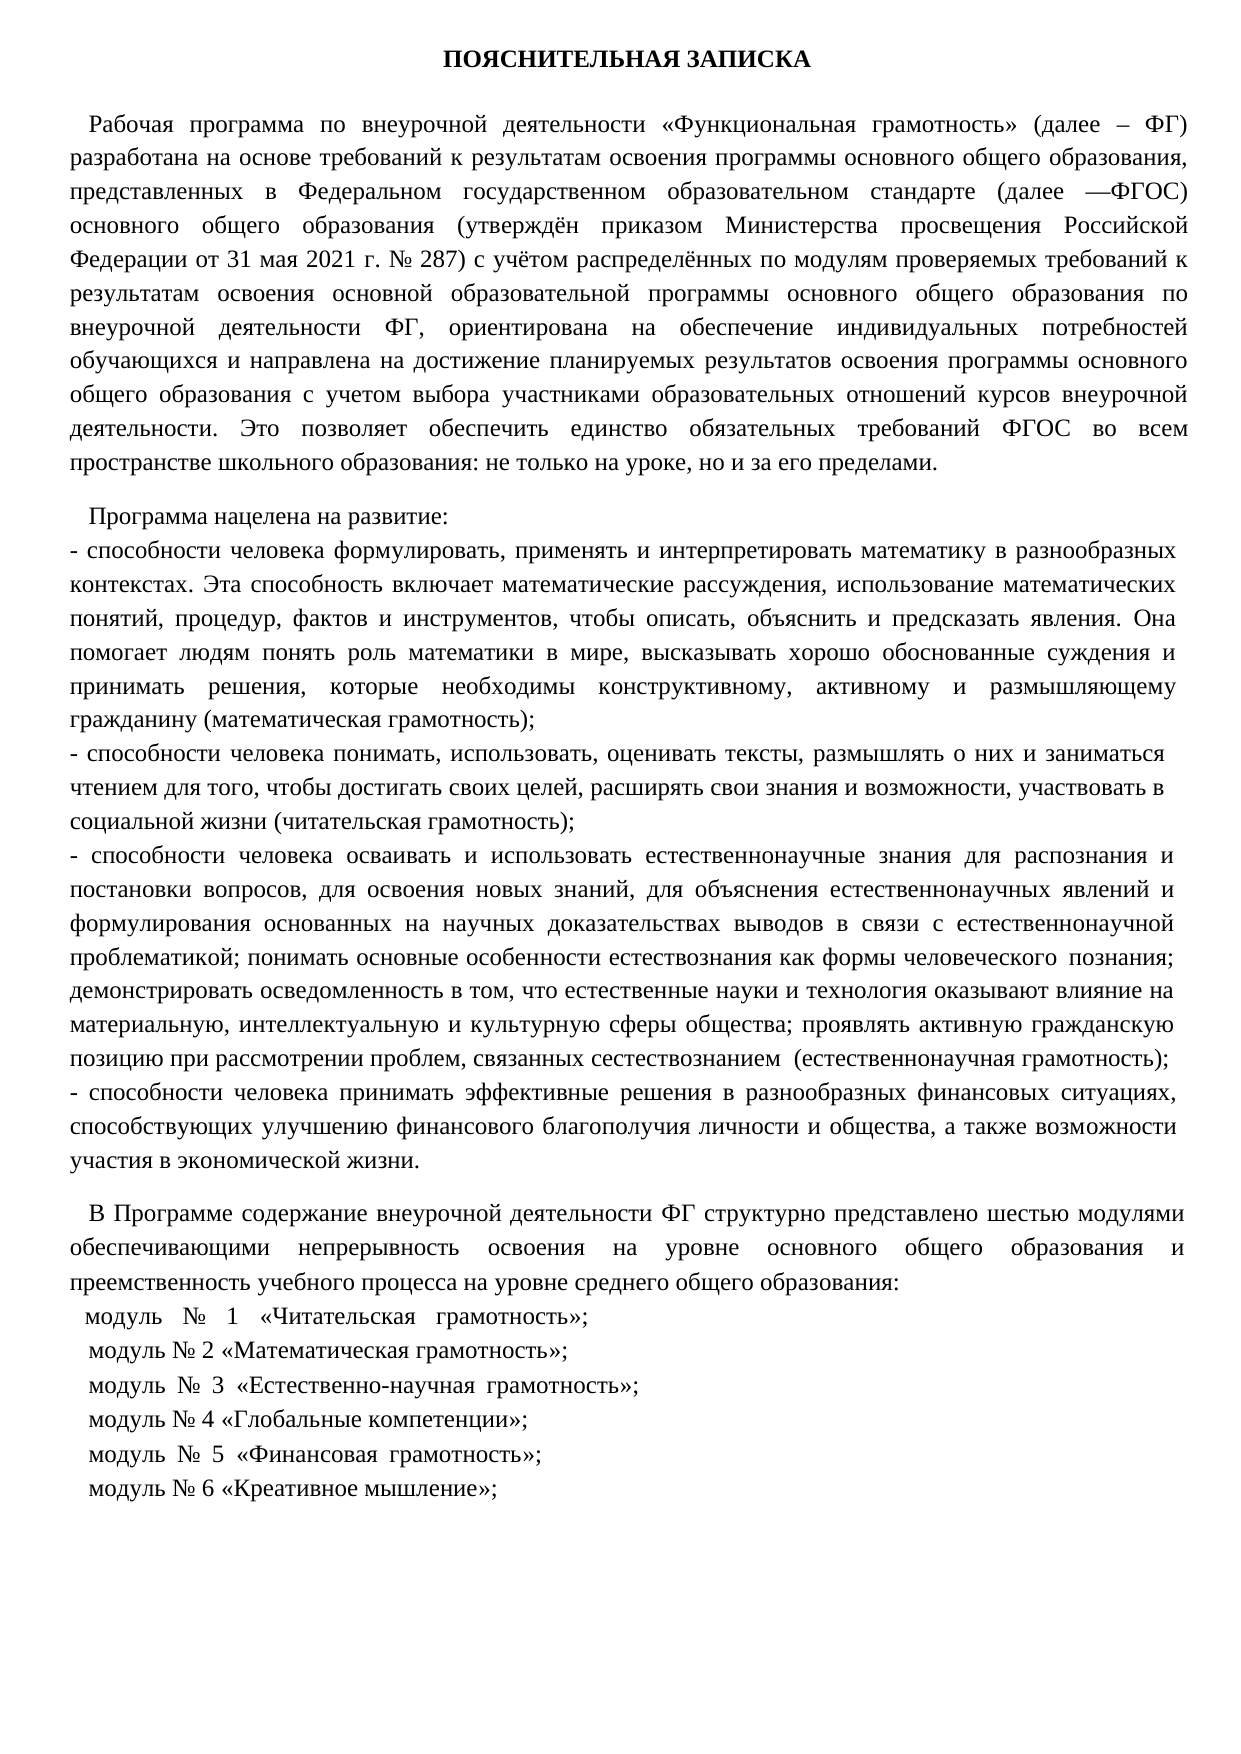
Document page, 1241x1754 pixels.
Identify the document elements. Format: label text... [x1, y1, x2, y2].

text - способности человека понимать, использовать, оценивать тексты, размышлять о них и заниматься чтением для того, чтобы достигать своих целей, расширять свои знания и возможности, участвовать в социальной жизни (читательская грамотность); [69, 738, 1165, 835]
text модуль № 1 «Читательская грамотность»; модуль № 2 «Математическая грамотность»; [84, 1301, 588, 1364]
text модуль № 5 «Финансовая грамотность»; модуль № 6 «Креативное мышление»; [88, 1439, 542, 1502]
text - способности человека принимать эффективные решения в разнообразных финансовых ситуациях, способствующих улучшению финансового благополучия личности и общества, а также возможности участия в экономической жизни. [69, 1077, 1177, 1173]
text ПОЯСНИТЕЛЬНАЯ ЗАПИСКА [69, 44, 1184, 73]
text В Программе содержание внеурочной деятельности ФГ структурно представлено шестью модулями обеспечивающими непрерывность освоения на уровне основного общего образования и преемственность учебного процесса на уровне среднего общего образования: [69, 1198, 1185, 1295]
text Программа нацелена на развитие: [88, 501, 1184, 530]
text модуль № 3 «Естественно-научная грамотность»; модуль № 4 «Глобальные компетенции»; [88, 1370, 639, 1433]
text - способности человека формулировать, применять и интерпретировать математику в разнообразных контекстах. Эта способность включает математические рассуждения, использование математических понятий, процедур, фактов и инструментов, чтобы описать, объяснить и предсказать явления. Она помогает людям понять роль математики в мире, высказывать хорошо обоснованные суждения и принимать решения, которые необходимы конструктивному, активному и размышляющему гражданину (математическая грамотность); [69, 535, 1176, 733]
text - способности человека осваивать и использовать естественнонаучные знания для распознания и постановки вопросов, для освоения новых знаний, для объяснения естественнонаучных явлений и формулирования основанных на научных доказательствах выводов в связи с естественнонаучной проблематикой; понимать основные особенности естествознания как формы человеческого познания; демонстрировать осведомленность в том, что естественные науки и технология оказывают влияние на материальную, интеллектуальную и культурную сферы общества; проявлять активную гражданскую позицию при рассмотрении проблем, связанных сестествознанием (естественнонаучная грамотность); [69, 840, 1174, 1072]
text Рабочая программа по внеурочной деятельности «Функциональная грамотность» (далее – ФГ) разработана на основе требований к результатам освоения программы основного общего образования, представленных в Федеральном государственном образовательном стандарте (далее —ФГОС) основного общего образования (утверждён приказом Министерства просвещения Российской Федерации от 31 мая 2021 г. № 287) с учётом распределённых по модулям проверяемых требований к результатам освоения основной образовательной программы основного общего образования по внеурочной деятельности ФГ, ориентирована на обеспечение индивидуальных потребностей обучающихся и направлена на достижение планируемых результатов освоения программы основного общего образования с учетом выбора участниками образовательных отношений курсов внеурочной деятельности. Это позволяет обеспечить единство обязательных требований ФГОС во всем пространстве школьного образования: не только на уроке, но и за его пределами. [69, 109, 1188, 476]
